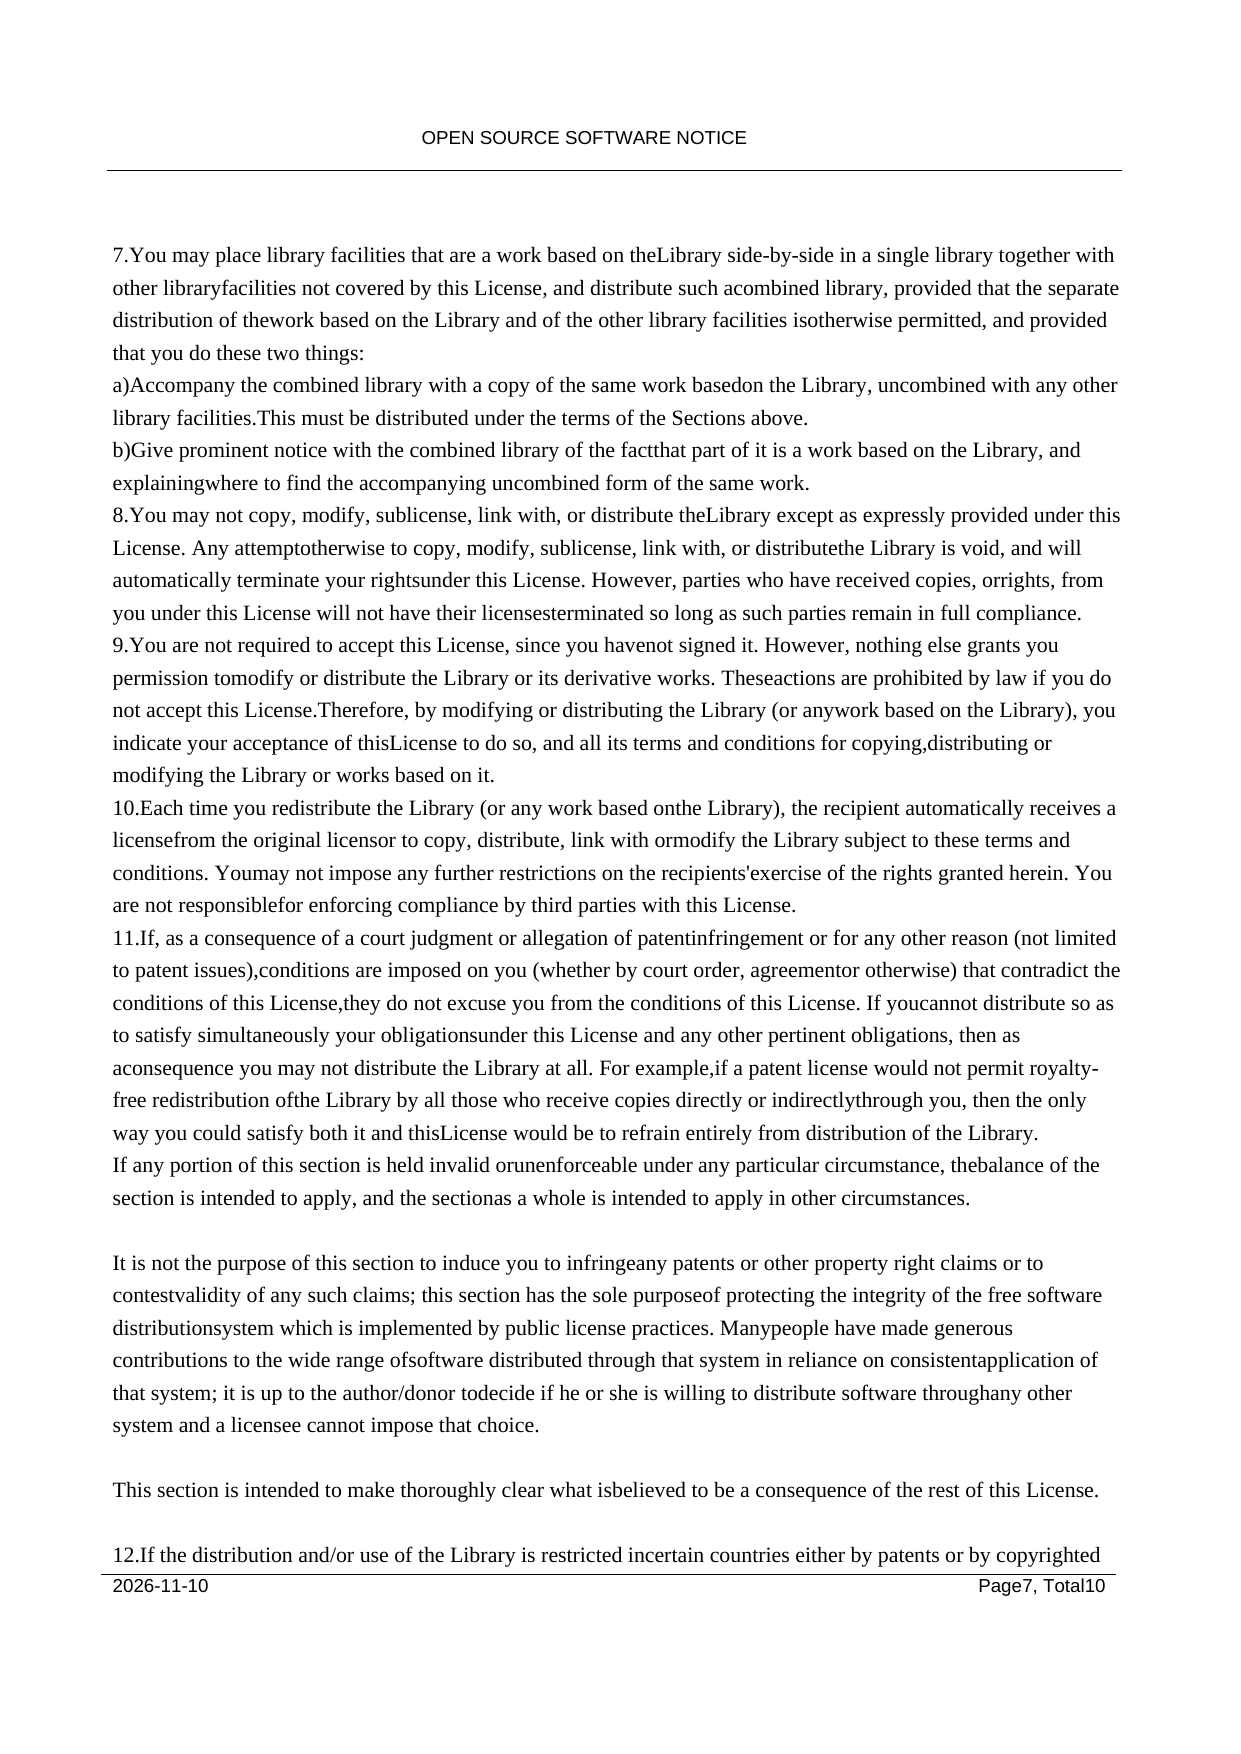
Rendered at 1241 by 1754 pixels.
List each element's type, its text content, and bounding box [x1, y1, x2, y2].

text If any portion of this section is held invalid orunenforceable under any particular circumstance, thebalance of the section is intended to apply, and the sectionas a whole is intended to apply in other circumstances. [112, 1149, 1128, 1214]
text This section is intended to make thoroughly clear what isbelieved to be a consequence of the rest of this License. [112, 1474, 1128, 1506]
text 11.If, as a consequence of a court judgment or allegation of patentinfringement or for any other reason (not limited to patent issues),conditions are imposed on you (whether by court order, agreementor otherwise) that contradict the conditions of this License,they do not excuse you from the conditions of this License. If youcannot distribute so as to satisfy simultaneously your obligationsunder this License and any other pertinent obligations, then as aconsequence you may not distribute the Library at all. For example,if a patent license would not permit royalty-free redistribution ofthe Library by all those who receive copies directly or indirectlythrough you, then the only way you could satisfy both it and thisLicense would be to refrain entirely from distribution of the Library. [112, 921, 1128, 1149]
text b)Give prominent notice with the combined library of the factthat part of it is a work based on the Library, and explainingwhere to find the accompanying uncombined form of the same work. [112, 434, 1128, 499]
text 8.You may not copy, modify, sublicense, link with, or distribute theLibrary except as expressly provided under this License. Any attemptotherwise to copy, modify, sublicense, link with, or distributethe Library is void, and will automatically terminate your rightsunder this License. However, parties who have received copies, orrights, from you under this License will not have their licensesterminated so long as such parties remain in full compliance. [112, 499, 1128, 629]
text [112, 1539, 1128, 1571]
text It is not the purpose of this section to induce you to infringeany patents or other property right claims or to contestvalidity of any such claims; this section has the sole purposeof protecting the integrity of the free software distributionsystem which is implemented by public license practices. Manypeople have made generous contributions to the wide range ofsoftware distributed through that system in reliance on consistentapplication of that system; it is up to the author/donor todecide if he or she is willing to distribute software throughany other system and a licensee cannot impose that choice. [112, 1246, 1128, 1441]
text a)Accompany the combined library with a copy of the same work basedon the Library, uncombined with any other library facilities.This must be distributed under the terms of the Sections above. [112, 369, 1128, 434]
text 10.Each time you redistribute the Library (or any work based onthe Library), the recipient automatically receives a licensefrom the original licensor to copy, distribute, link with ormodify the Library subject to these terms and conditions. Youmay not impose any further restrictions on the recipients'exercise of the rights granted herein. You are not responsiblefor enforcing compliance by third parties with this License. [112, 791, 1128, 921]
text 9.You are not required to accept this License, since you havenot signed it. However, nothing else grants you permission tomodify or distribute the Library or its derivative works. Theseactions are prohibited by law if you do not accept this License.Therefore, by modifying or distributing the Library (or anywork based on the Library), you indicate your acceptance of thisLicense to do so, and all its terms and conditions for copying,distributing or modifying the Library or works based on it. [112, 629, 1128, 791]
text 7.You may place library facilities that are a work based on theLibrary side-by-side in a single library together with other libraryfacilities not covered by this License, and distribute such acombined library, provided that the separate distribution of thework based on the Library and of the other library facilities isotherwise permitted, and provided that you do these two things: [112, 239, 1128, 369]
